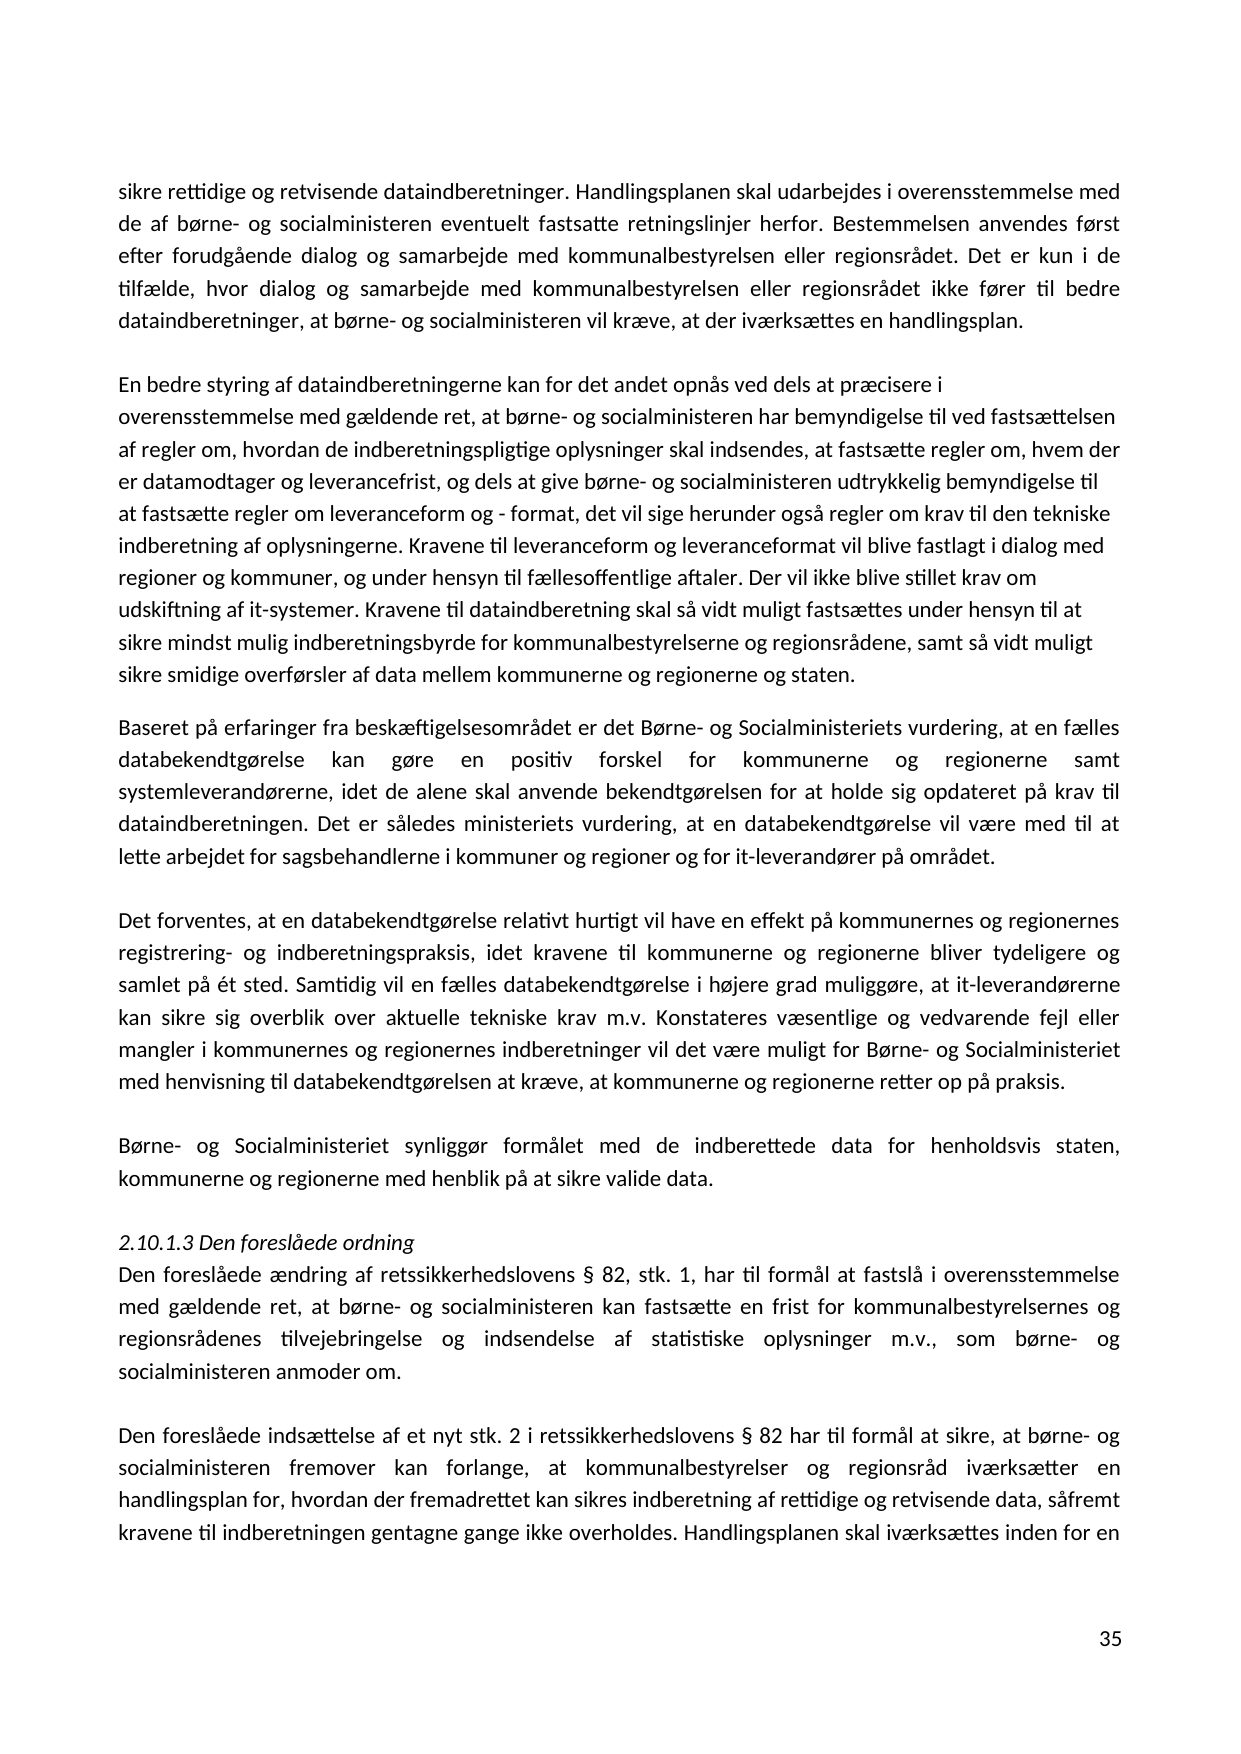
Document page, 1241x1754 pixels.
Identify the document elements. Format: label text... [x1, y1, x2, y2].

text Børne- og Socialministeriet synliggør formålet med de indberettede data for henholdsvis staten, kommunerne og regionerne med henblik på at sikre valide data. [118, 1131, 1122, 1192]
text Den foreslåede ændring af retssikkerhedslovens § 82, stk. 1, har til formål at fastslå i overensstemmelse med gældende ret, at børne- og socialministeren kan fastsætte en frist for kommunalbestyrelsernes og regionsrådenes tilvejebringelse og indsendelse af statistiske oplysninger m.v., som børne- og socialministeren anmoder om. [118, 1260, 1122, 1385]
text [118, 1421, 1122, 1546]
text En bedre styring af dataindberetningerne kan for det andet opnås ved dels at præcisere i overensstemmelse med gældende ret, at børne- og socialministeren har bemyndigelse til ved fastsættelsen af regler om, hvordan de indberetningspligtige oplysninger skal indsendes, at fastsætte regler om, hvem der er datamodtager og leverancefrist, og dels at give børne- og socialministeren udtrykkelig bemyndigelse til at fastsætte regler om leveranceform og - format, det vil sige herunder også regler om krav til den tekniske indberetning af oplysningerne. Kravene til leveranceform og leveranceformat vil blive fastlagt i dialog med regioner og kommuner, og under hensyn til fællesoffentlige aftaler. Der vil ikke blive stillet krav om udskiftning af it-systemer. Kravene til dataindberetning skal så vidt muligt fastsættes under hensyn til at sikre mindst mulig indberetningsbyrde for kommunalbestyrelserne og regionsrådene, samt så vidt muligt sikre smidige overførsler af data mellem kommunerne og regionerne og staten. [118, 370, 1122, 688]
text 2.10.1.3 Den foreslåede ordning [118, 1228, 1122, 1256]
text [118, 177, 1122, 334]
text Det forventes, at en databekendtgørelse relativt hurtigt vil have en effekt på kommunernes og regionernes registrering- og indberetningspraksis, idet kravene til kommunerne og regionerne bliver tydeligere og samlet på ét sted. Samtidig vil en fælles databekendtgørelse i højere grad muliggøre, at it-leverandørerne kan sikre sig overblik over aktuelle tekniske krav m.v. Konstateres væsentlige og vedvarende fejl eller mangler i kommunernes og regionernes indberetninger vil det være muligt for Børne- og Socialministeriet med henvisning til databekendtgørelsen at kræve, at kommunerne og regionerne retter op på praksis. [118, 906, 1122, 1095]
text Baseret på erfaringer fra beskæftigelsesområdet er det Børne- og Socialministeriets vurdering, at en fælles databekendtgørelse kan gøre en positiv forskel for kommunerne og regionerne samt systemleverandørerne, idet de alene skal anvende bekendtgørelsen for at holde sig opdateret på krav til dataindberetningen. Det er således ministeriets vurdering, at en databekendtgørelse vil være med til at lette arbejdet for sagsbehandlerne i kommuner og regioner og for it-leverandører på området. [118, 713, 1122, 870]
